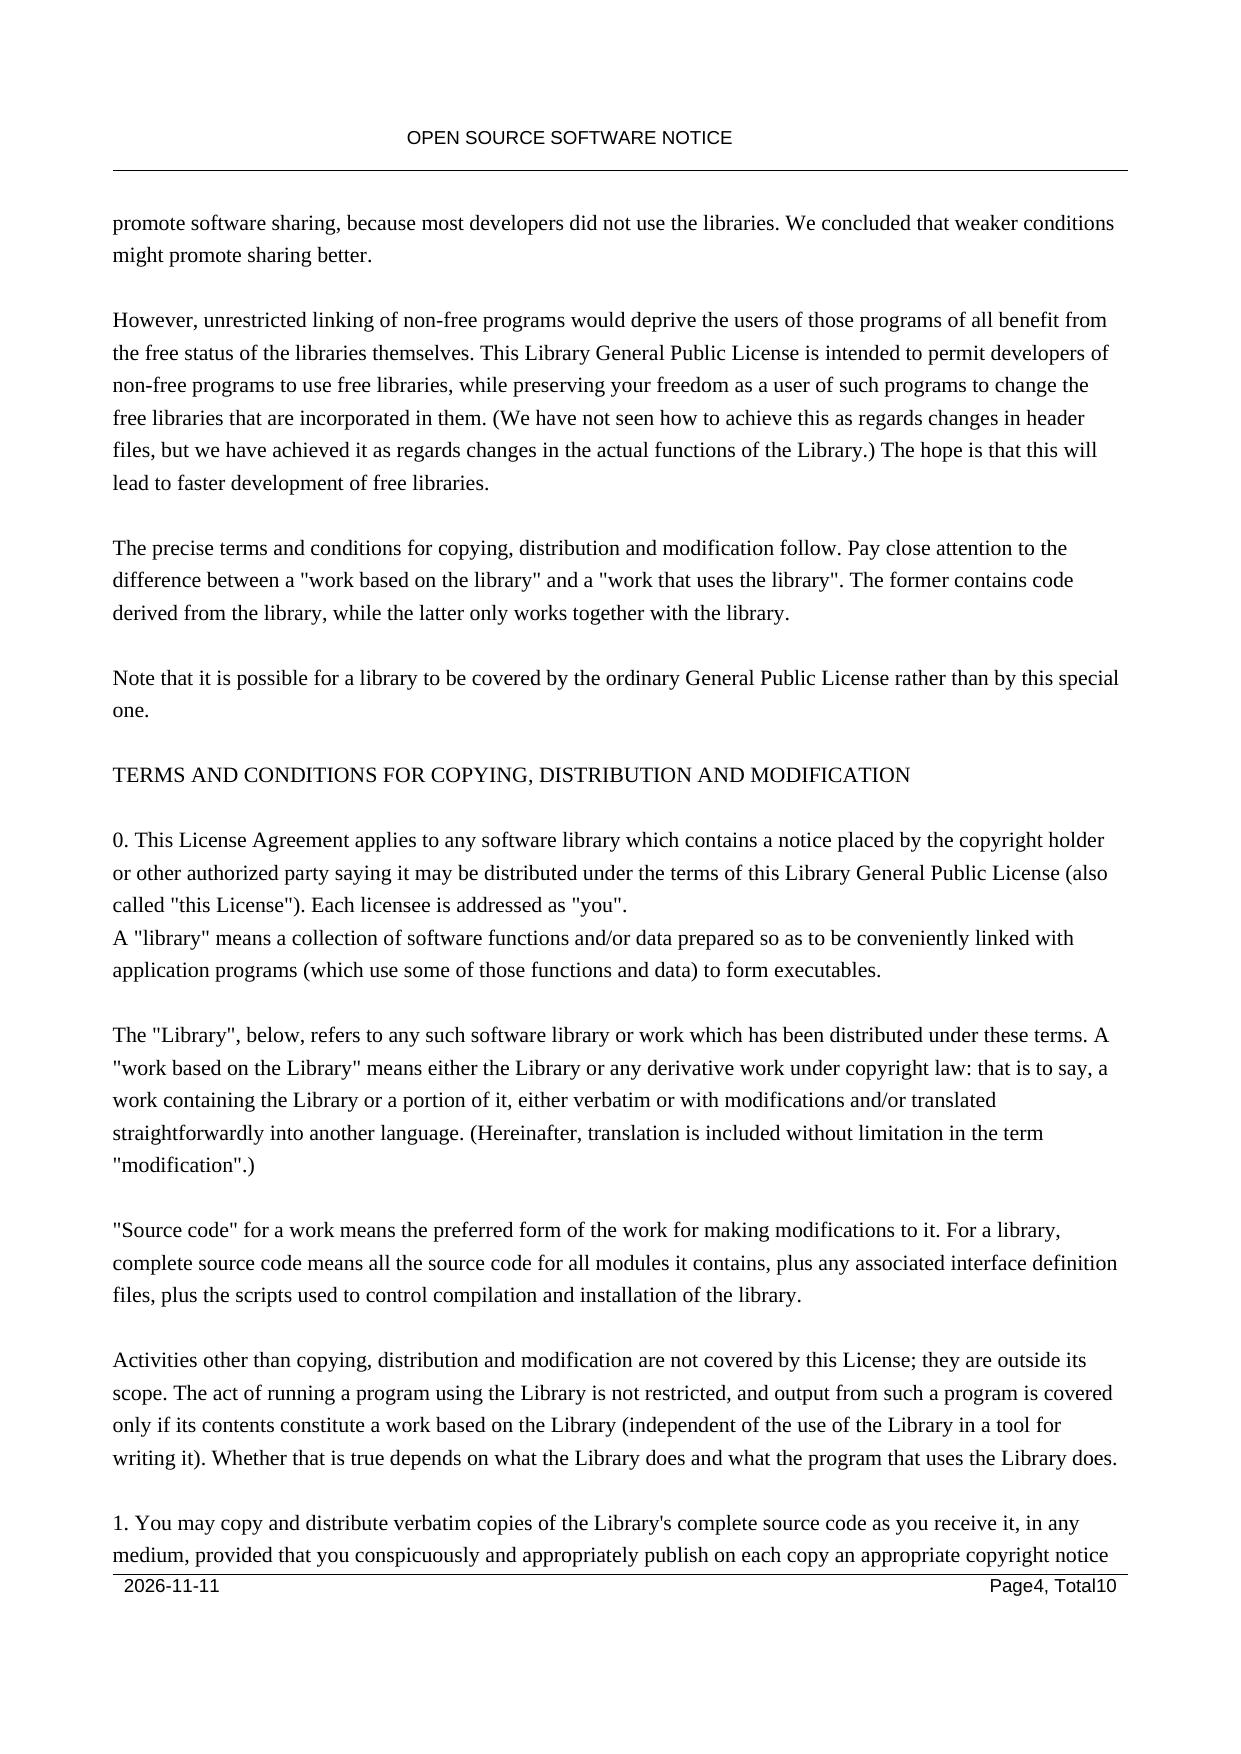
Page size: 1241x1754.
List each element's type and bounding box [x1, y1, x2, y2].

text [112, 206, 1128, 1571]
